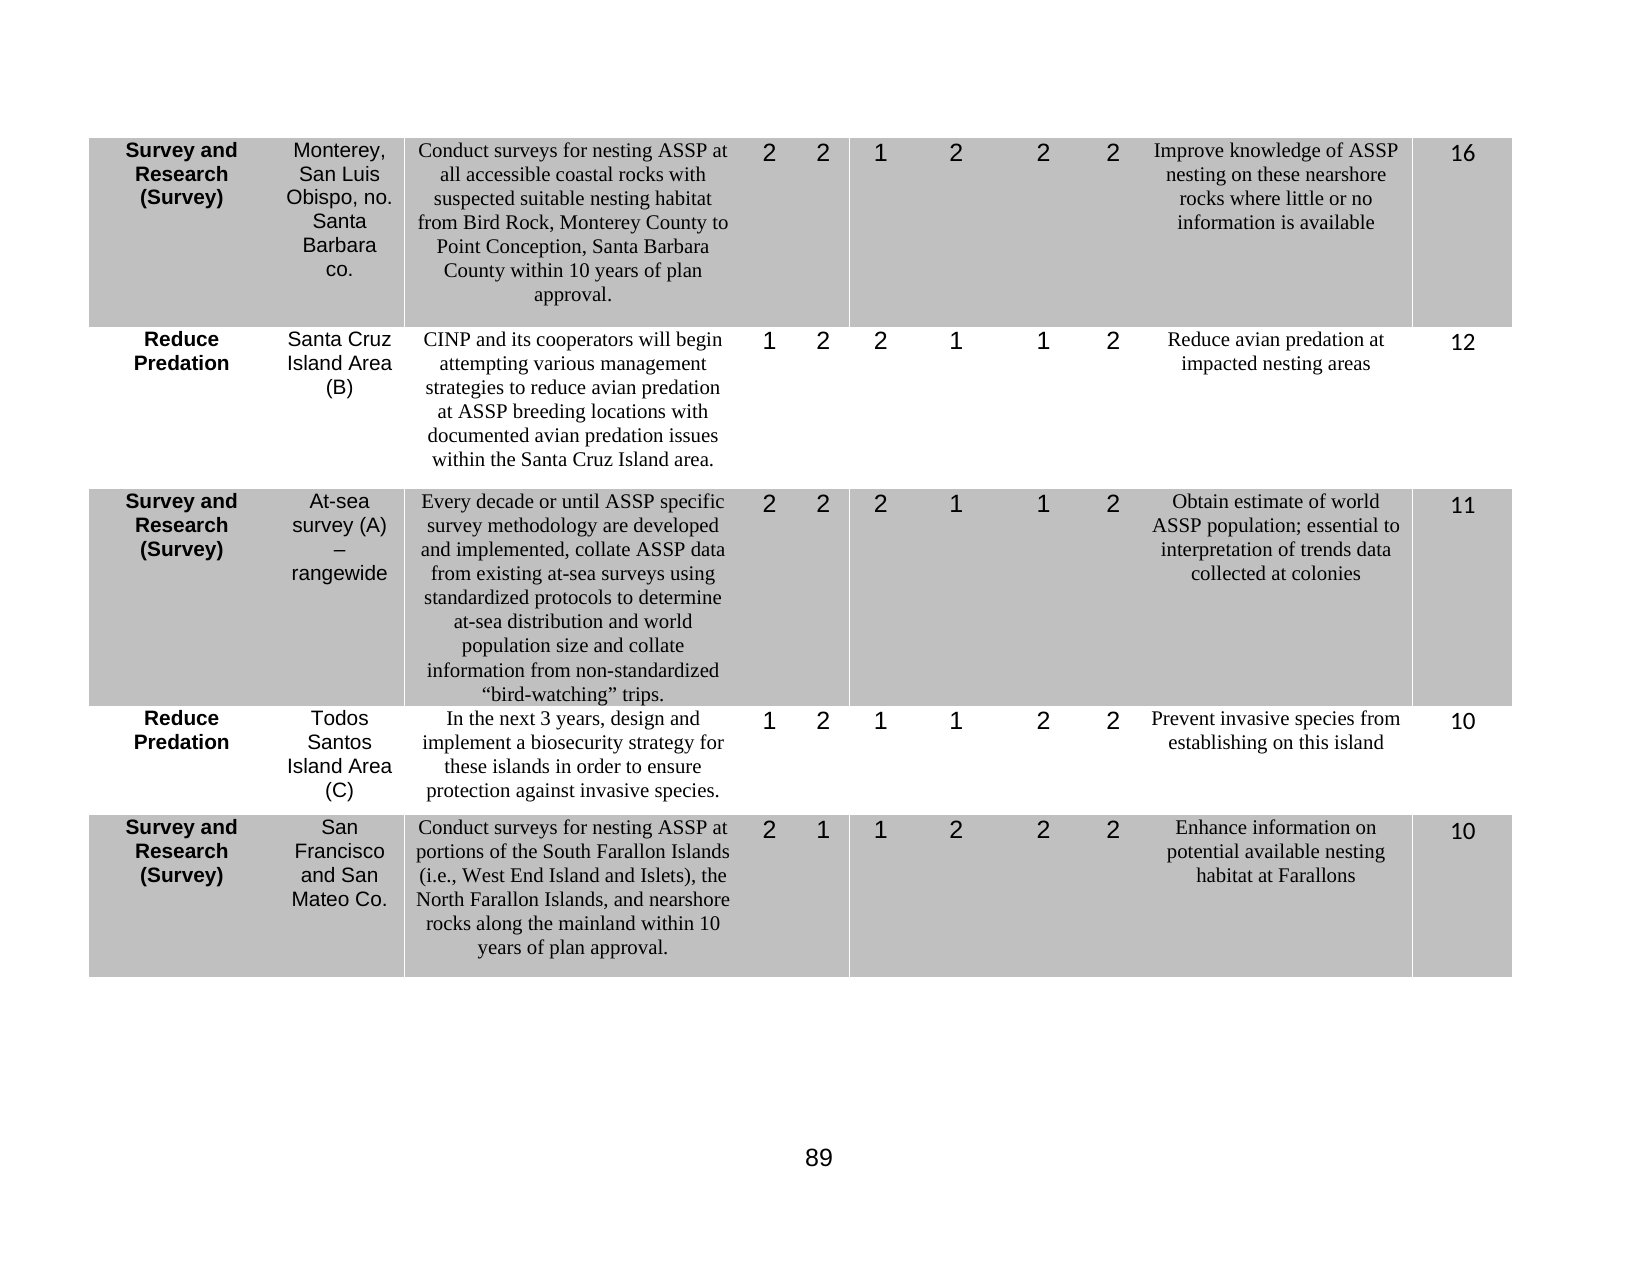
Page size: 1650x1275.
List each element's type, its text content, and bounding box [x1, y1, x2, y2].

table_cell 12 [1413, 327, 1512, 489]
table_cell 2 [1086, 489, 1139, 706]
table_cell Survey and Research (Survey) [89, 489, 274, 706]
table_cell 2 [1086, 706, 1139, 815]
table_cell Every decade or until ASSP specific survey methodology are developed and implemented, collate ASSP data from existing at-sea surveys using standardized protocols to determine at-sea distribution and world population size and collate information from non-standardized “bird-watching” trips. [405, 489, 741, 706]
table_cell Enhance information on potential available nesting habitat at Farallons [1139, 815, 1412, 977]
table_cell 2 [912, 815, 1000, 977]
table_cell Reduce Predation [89, 706, 274, 815]
table_cell 1 [741, 706, 797, 815]
table_cell 16 [1413, 138, 1512, 327]
table_cell 2 [797, 327, 849, 489]
table_cell Survey and Research (Survey) [89, 815, 274, 977]
table_cell 1 [1000, 489, 1086, 706]
table_cell At-sea survey (A) – rangewide [274, 489, 404, 706]
table_cell 2 [1086, 815, 1139, 977]
table_cell Reduce Predation [89, 327, 274, 489]
table_cell 1 [850, 706, 912, 815]
table_cell CINP and its cooperators will begin attempting various management strategies to reduce avian predation at ASSP breeding locations with documented avian predation issues within the Santa Cruz Island area. [405, 327, 741, 489]
table_cell 2 [850, 327, 912, 489]
table_cell 2 [797, 706, 849, 815]
table_cell 2 [741, 489, 797, 706]
table_cell In the next 3 years, design and implement a biosecurity strategy for these islands in order to ensure protection against invasive species. [405, 706, 741, 815]
table_cell Conduct surveys for nesting ASSP at portions of the South Farallon Islands (i.e., West End Island and Islets), the North Farallon Islands, and nearshore rocks along the mainland within 10 years of plan approval. [405, 815, 741, 977]
table_cell 2 [1086, 138, 1139, 327]
table_cell 2 [850, 489, 912, 706]
table_cell 1 [850, 138, 912, 327]
table_cell Conduct surveys for nesting ASSP at all accessible coastal rocks with suspected suitable nesting habitat from Bird Rock, Monterey County to Point Conception, Santa Barbara County within 10 years of plan approval. [405, 138, 741, 327]
table_cell Santa Cruz Island Area (B) [274, 327, 404, 489]
table_cell Monterey, San Luis Obispo, no. Santa Barbara co. [274, 138, 404, 327]
table_cell Obtain estimate of world ASSP population; essential to interpretation of trends data collected at colonies [1139, 489, 1412, 706]
table_cell 1 [1000, 327, 1086, 489]
table_cell Todos Santos Island Area (C) [274, 706, 404, 815]
table_cell 1 [912, 327, 1000, 489]
table_cell Improve knowledge of ASSP nesting on these nearshore rocks where little or no information is available [1139, 138, 1412, 327]
table_cell 11 [1413, 489, 1512, 706]
table_cell 2 [1000, 706, 1086, 815]
table_cell Prevent invasive species from establishing on this island [1139, 706, 1412, 815]
table_cell 1 [912, 489, 1000, 706]
table_cell 10 [1413, 706, 1512, 815]
table_cell 1 [797, 815, 849, 977]
table_cell Reduce avian predation at impacted nesting areas [1139, 327, 1412, 489]
table_cell San Francisco and San Mateo Co. [274, 815, 404, 977]
table_cell 1 [741, 327, 797, 489]
table_cell 2 [797, 489, 849, 706]
table_cell 2 [912, 138, 1000, 327]
table_cell 1 [850, 815, 912, 977]
table_cell 10 [1413, 815, 1512, 977]
table_cell 2 [1000, 815, 1086, 977]
table_cell 2 [741, 815, 797, 977]
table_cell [89, 138, 274, 327]
table_cell 2 [1086, 327, 1139, 489]
table_cell 2 [741, 138, 797, 327]
table_cell 2 [797, 138, 849, 327]
table_cell 1 [912, 706, 1000, 815]
table_cell 2 [1000, 138, 1086, 327]
